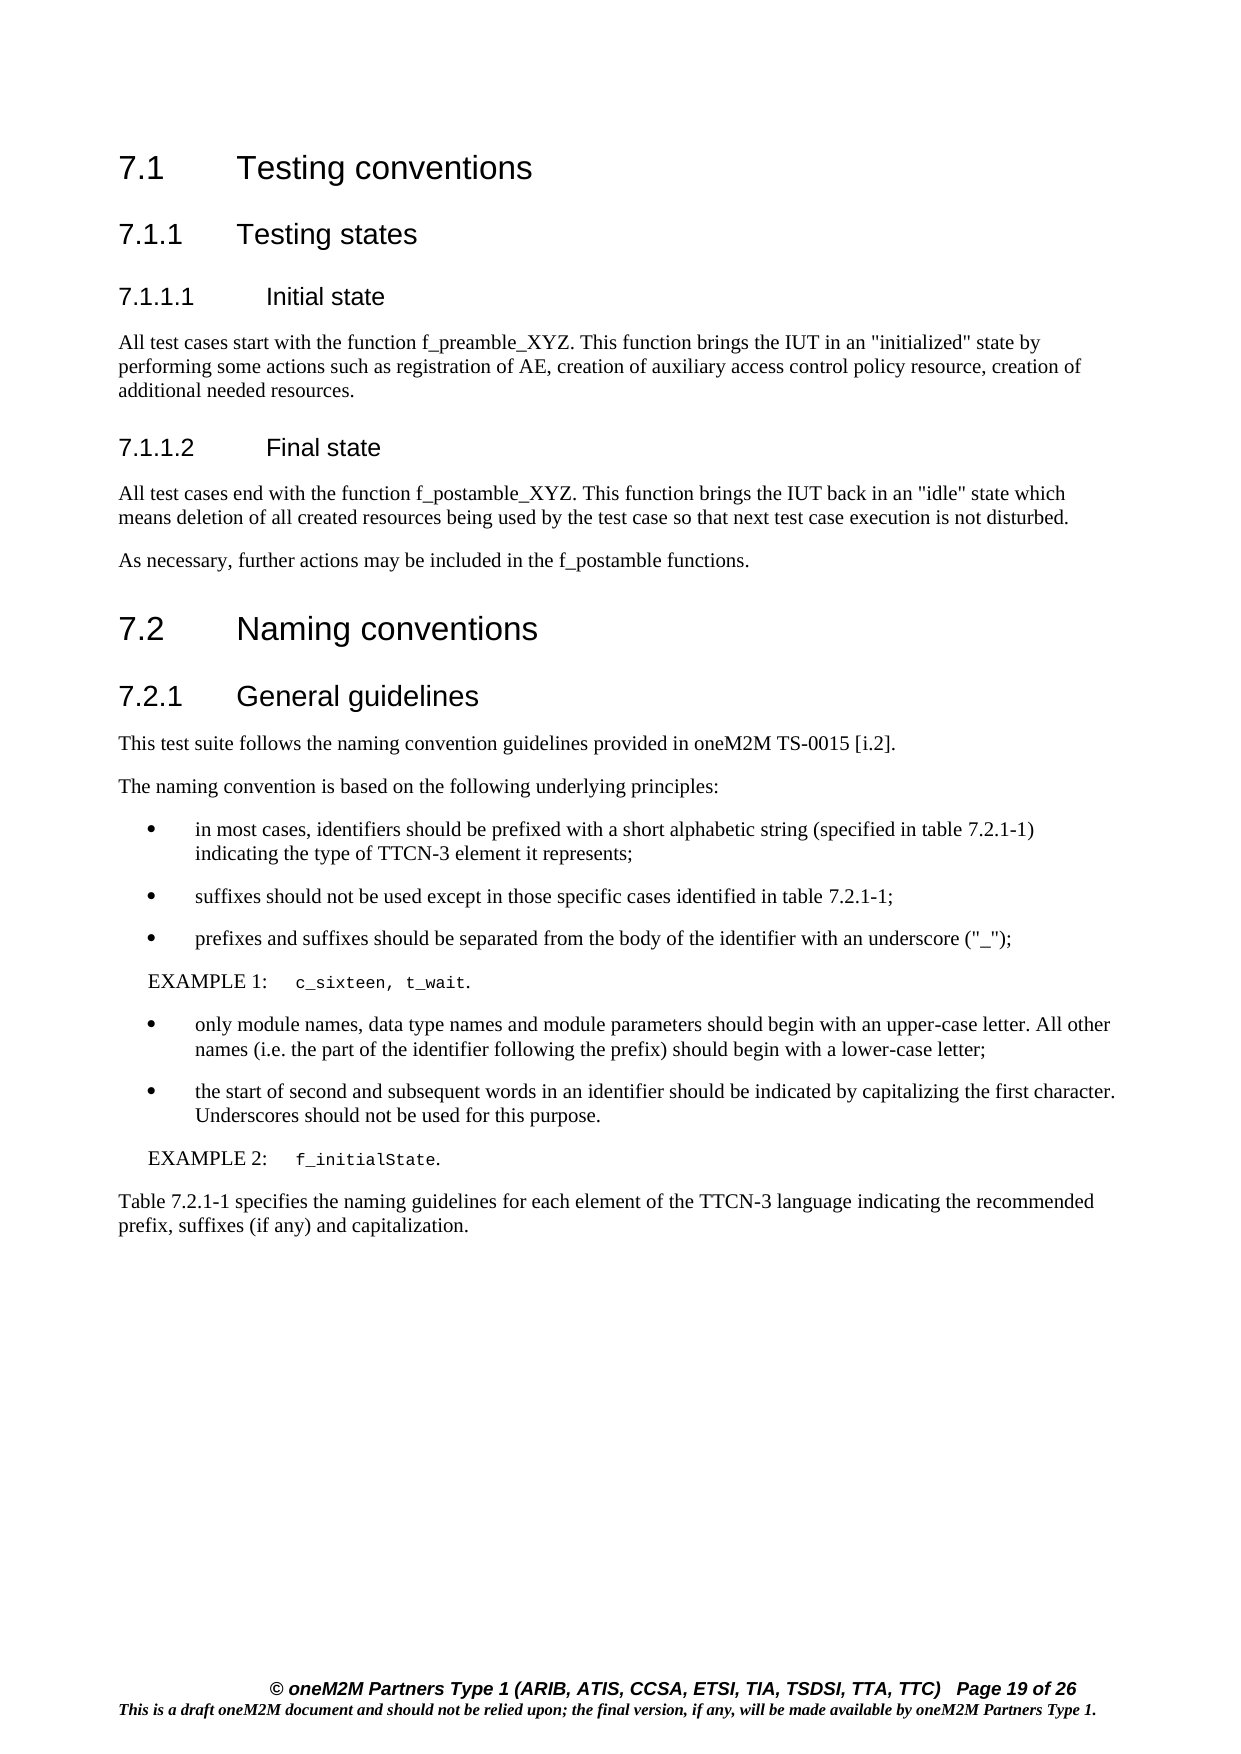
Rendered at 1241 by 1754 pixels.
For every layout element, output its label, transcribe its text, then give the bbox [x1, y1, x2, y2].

text This test suite follows the naming convention guidelines provided in oneM2M TS-0015 [i.2]. [118, 731, 1122, 755]
text EXAMPLE 1: c_sixteen, t_wait. [148, 969, 1122, 994]
text The naming convention is based on the following underlying principles: [118, 774, 1122, 798]
text All test cases start with the function f_preamble_XYZ. This function brings the IUT in an "initialized" state by performing some actions such as registration of AE, creation of auxiliary access control policy resource, creation of additional needed resources. [118, 330, 1122, 402]
text only module names, data type names and module parameters should begin with an upper-case letter. All other names (i.e. the part of the identifier following the prefix) should begin with a lower-case letter; [148, 1012, 1122, 1061]
subtitle 7.1.1.2 Final state [118, 433, 1122, 462]
text suffixes should not be used except in those specific cases identified in table 7.2.1-1; [148, 883, 1122, 908]
text prefixes and suffixes should be separated from the body of the identifier with an underscore ("_"); [148, 926, 1122, 950]
text Table 7.2.1-1 specifies the naming guidelines for each element of the TTCN-3 language indicating the recommended prefix, suffixes (if any) and capitalization. [118, 1189, 1122, 1237]
subtitle 7.2 Naming conventions [118, 609, 1122, 647]
text the start of second and subsequent words in an identifier should be indicated by capitalizing the first character. Underscores should not be used for this purpose. [148, 1079, 1122, 1127]
text EXAMPLE 2: f_initialState. [148, 1146, 1122, 1171]
text As necessary, further actions may be included in the f_postamble functions. [118, 547, 1122, 572]
subtitle 7.1 Testing conventions [118, 148, 1122, 186]
text All test cases end with the function f_postamble_XYZ. This function brings the IUT back in an "idle" state which means deletion of all created resources being used by the test case so that next test case execution is not disturbed. [118, 481, 1122, 529]
text in most cases, identifiers should be prefixed with a short alphabetic string (specified in table 7.2.1-1) indicating the type of TTCN-3 element it represents; [148, 817, 1122, 865]
subtitle 7.2.1 General guidelines [118, 679, 1122, 712]
subtitle 7.1.1.1 Initial state [118, 282, 1122, 311]
subtitle 7.1.1 Testing states [118, 217, 1122, 251]
